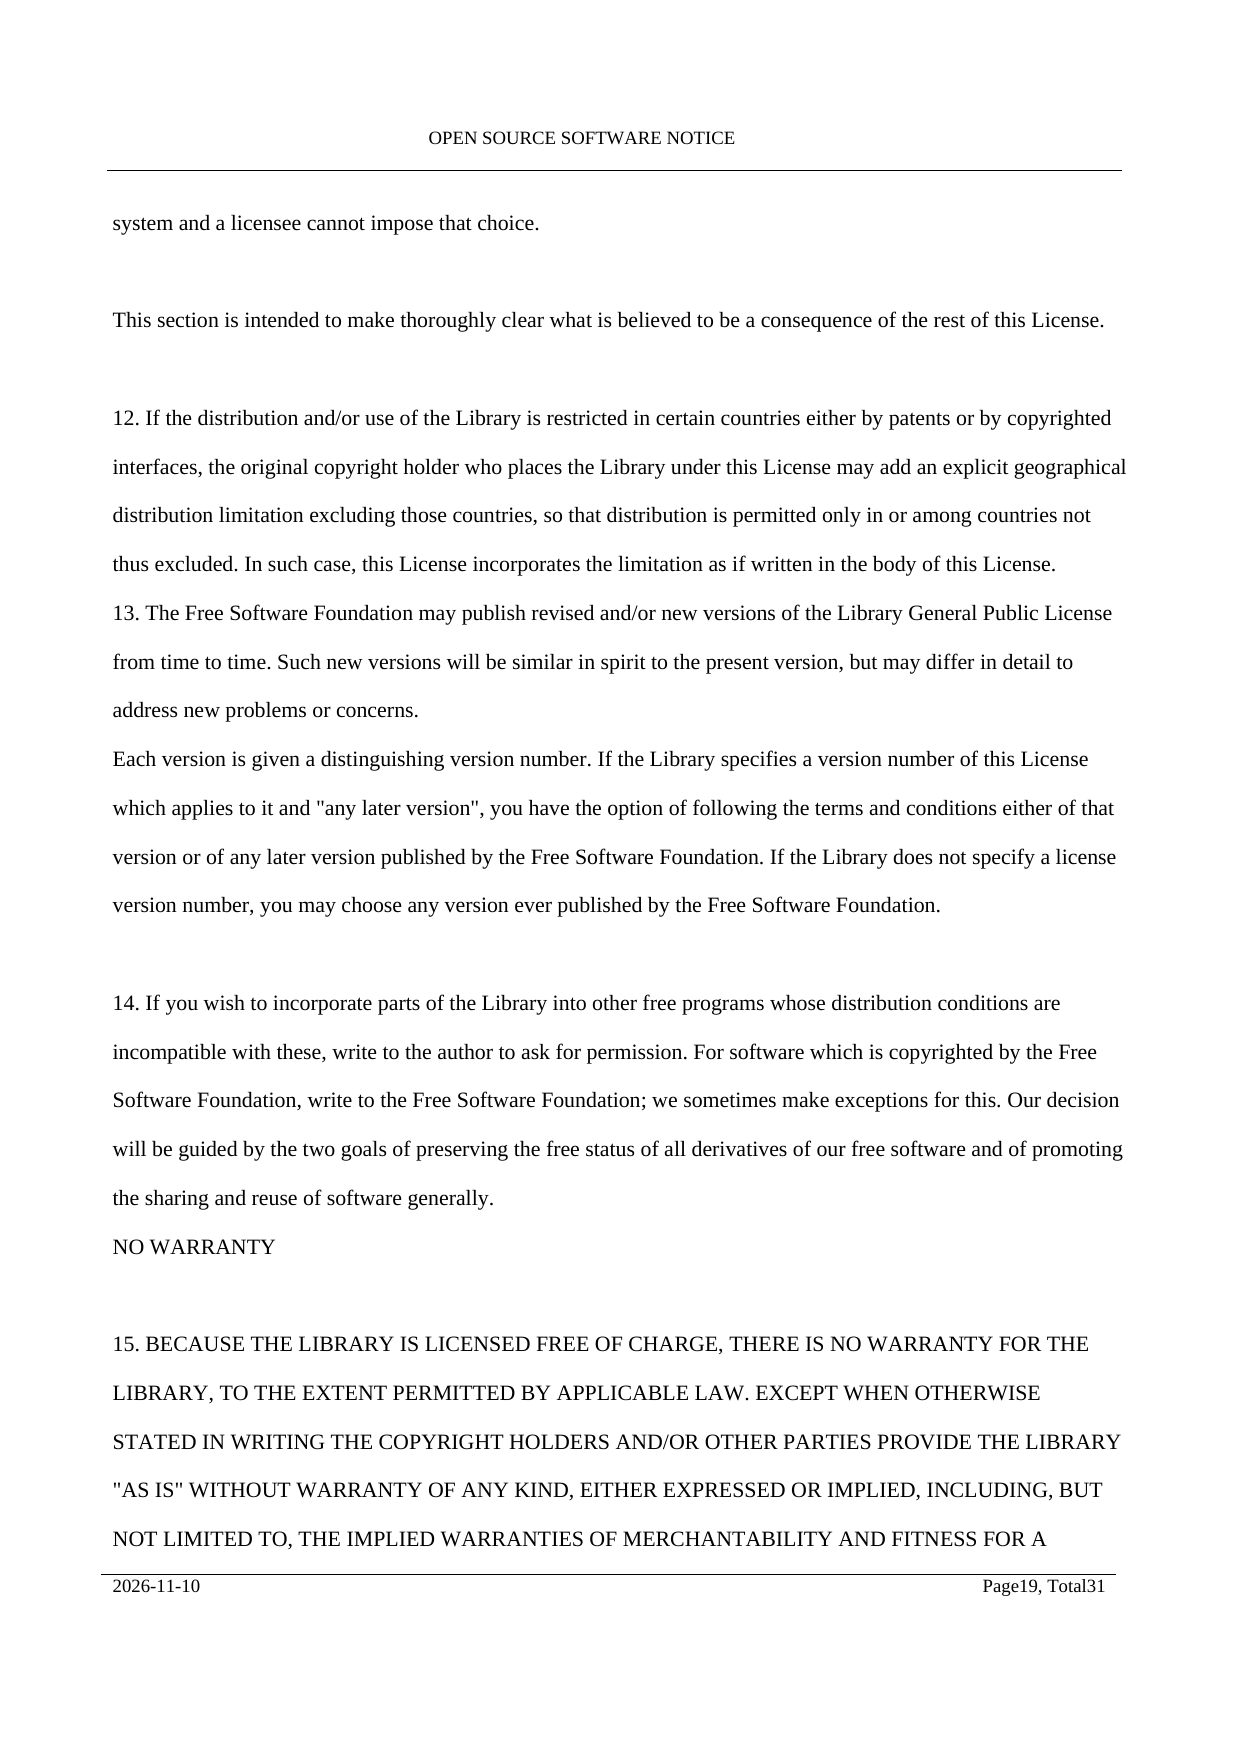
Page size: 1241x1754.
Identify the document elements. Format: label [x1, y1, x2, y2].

text [112, 206, 1128, 1555]
